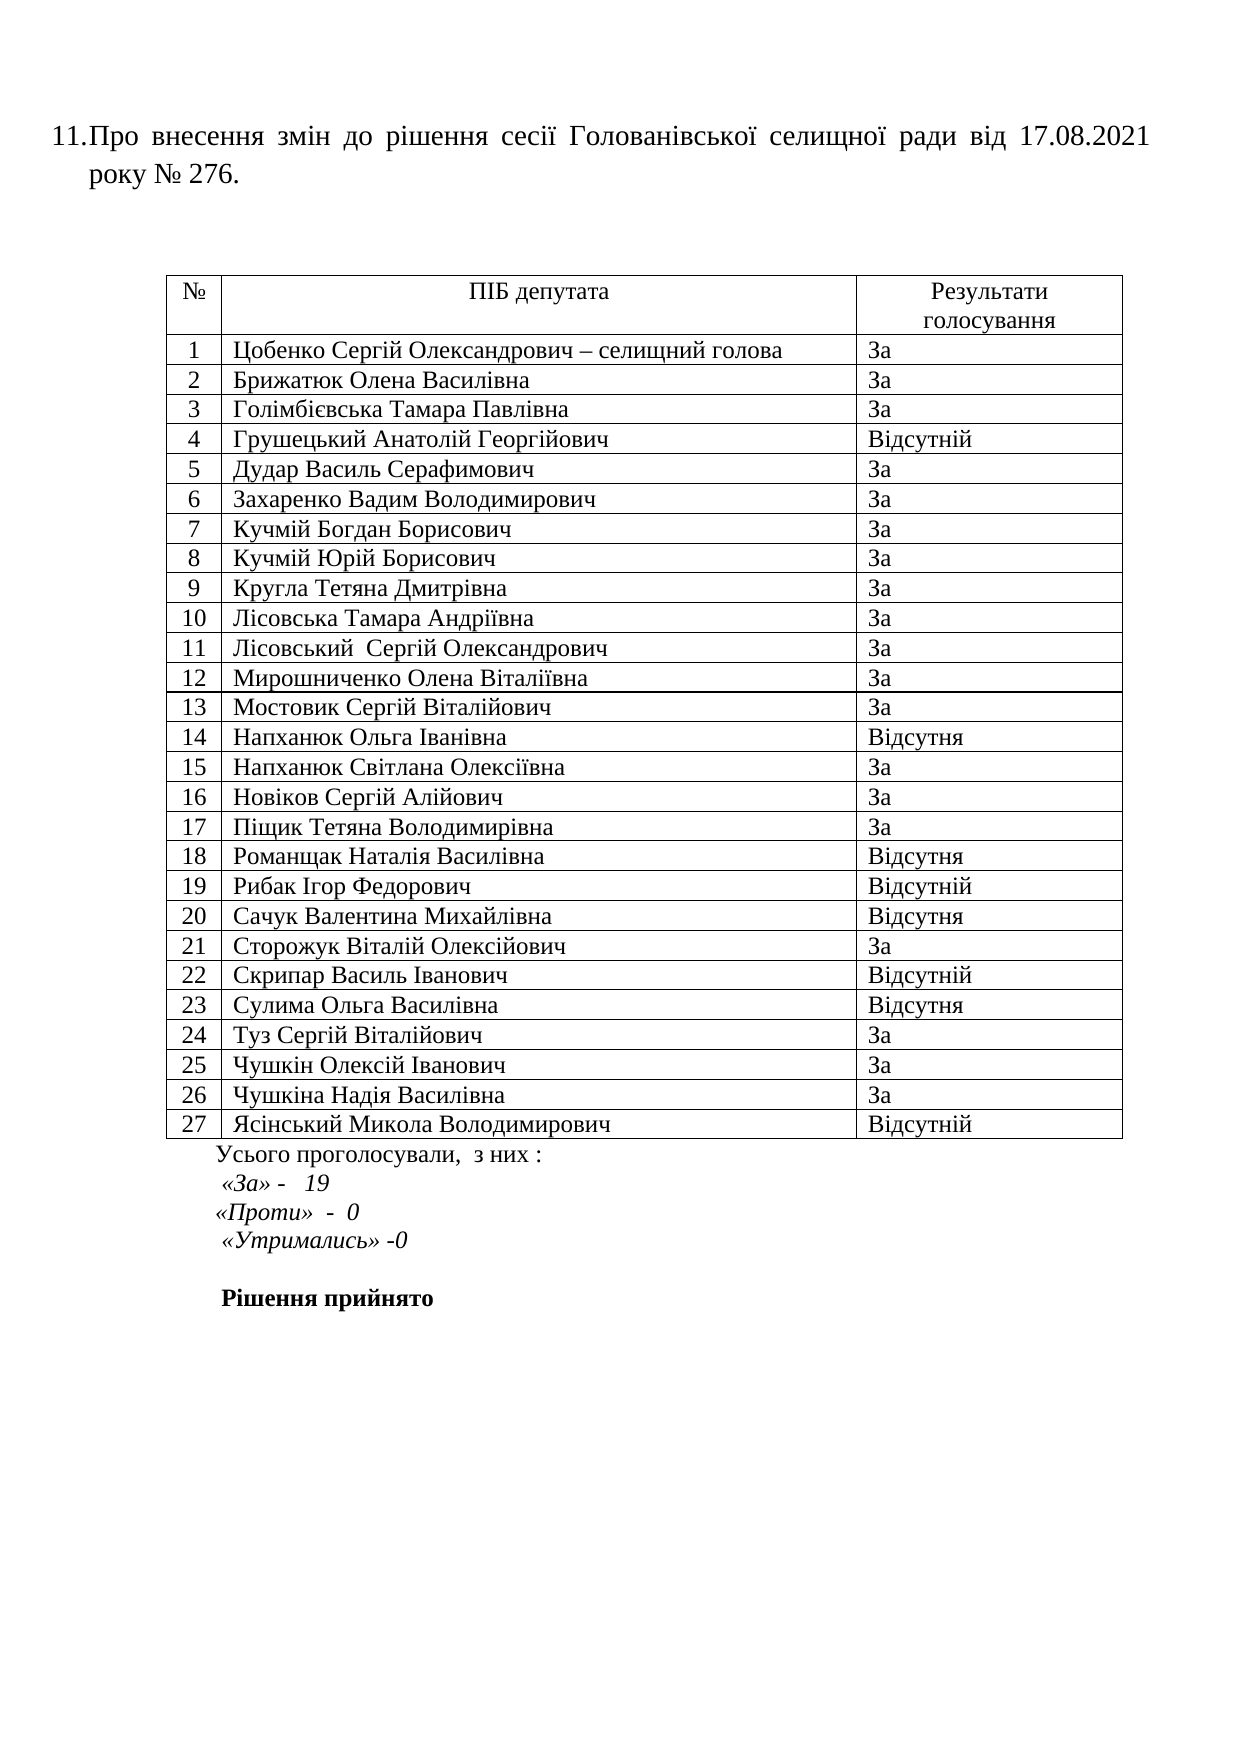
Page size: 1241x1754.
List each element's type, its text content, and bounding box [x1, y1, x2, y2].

table_cell 17 [167, 812, 221, 840]
table_cell Грушецький Анатолій Георгійович [222, 424, 856, 453]
table_cell За [857, 693, 1122, 721]
table_cell За [857, 395, 1122, 423]
table_cell Мостовик Сергій Віталійович [222, 693, 856, 721]
table_cell 26 [167, 1080, 221, 1108]
table_cell Лісовська Тамара Андріївна [222, 603, 856, 632]
table_cell Туз Сергій Віталійович [222, 1020, 856, 1049]
table_cell Відсутня [857, 990, 1122, 1019]
table_cell За [857, 365, 1122, 393]
table_cell Відсутня [857, 722, 1122, 751]
table_cell Піщик Тетяна Володимирівна [222, 812, 856, 840]
table_cell Лісовський Сергій Олександрович [222, 633, 856, 662]
list «Утримались» -0 [215, 1226, 1152, 1254]
table_cell За [857, 454, 1122, 483]
table_cell 5 [167, 454, 221, 483]
table_cell За [857, 544, 1122, 572]
table_cell За [857, 573, 1122, 602]
table_cell За [857, 931, 1122, 959]
table_cell Сачук Валентина Михайлівна [222, 901, 856, 930]
table_cell 27 [167, 1110, 221, 1138]
table_cell За [857, 782, 1122, 811]
table_cell 23 [167, 990, 221, 1019]
table_cell Відсутній [857, 961, 1122, 989]
table_cell За [857, 1020, 1122, 1049]
table_cell Мирошниченко Олена Віталіївна [222, 663, 856, 691]
list «За» - 19 [215, 1168, 1152, 1197]
table_cell Відсутній [857, 1110, 1122, 1138]
table_cell 10 [167, 603, 221, 632]
table_cell 7 [167, 514, 221, 542]
table_cell Новіков Сергій Алійович [222, 782, 856, 811]
table_cell 2 [167, 365, 221, 393]
list Усього проголосували, з них : [215, 1139, 1152, 1168]
table_cell 8 [167, 544, 221, 572]
table_cell Сторожук Віталій Олексійович [222, 931, 856, 959]
table_cell 20 [167, 901, 221, 930]
table_cell 14 [167, 722, 221, 751]
table_cell За [857, 484, 1122, 513]
table_cell 24 [167, 1020, 221, 1049]
table_cell 18 [167, 841, 221, 870]
table_cell Рибак Ігор Федорович [222, 871, 856, 900]
table_cell 21 [167, 931, 221, 959]
table_cell Чушкін Олексій Іванович [222, 1050, 856, 1079]
list «Проти» - 0 [215, 1197, 1152, 1226]
table_cell Кучмій Богдан Борисович [222, 514, 856, 542]
table_cell 11 [167, 633, 221, 662]
table_cell Кругла Тетяна Дмитрівна [222, 573, 856, 602]
table_cell 1 [167, 335, 221, 364]
table_cell 6 [167, 484, 221, 513]
table_cell За [857, 335, 1122, 364]
list Про внесення змін до рішення сесії Голованівської селищної ради від 17.08.2021 року № 276. [51, 118, 1152, 190]
table_cell За [857, 633, 1122, 662]
table_cell За [857, 752, 1122, 781]
table_header Результати голосування [857, 276, 1122, 334]
table_cell Захаренко Вадим Володимирович [222, 484, 856, 513]
table_cell 9 [167, 573, 221, 602]
table_cell 3 [167, 395, 221, 423]
table_header № [167, 276, 221, 334]
table_cell Скрипар Василь Іванович [222, 961, 856, 989]
table_cell Сулима Ольга Василівна [222, 990, 856, 1019]
table_cell 16 [167, 782, 221, 811]
table_cell За [857, 1050, 1122, 1079]
table_cell Відсутня [857, 901, 1122, 930]
table_cell Дудар Василь Серафимович [222, 454, 856, 483]
table_cell 12 [167, 663, 221, 691]
table_cell Чушкіна Надія Василівна [222, 1080, 856, 1108]
table_cell 22 [167, 961, 221, 989]
table_cell 19 [167, 871, 221, 900]
table_cell 4 [167, 424, 221, 453]
table_cell За [857, 603, 1122, 632]
table_cell Брижатюк Олена Василівна [222, 365, 856, 393]
table_cell За [857, 812, 1122, 840]
table_cell Відсутній [857, 871, 1122, 900]
table_cell За [857, 1080, 1122, 1108]
table_header ПІБ депутата [222, 276, 856, 334]
table_cell 15 [167, 752, 221, 781]
table_cell Відсутня [857, 841, 1122, 870]
list Рішення прийнято [215, 1283, 1152, 1312]
table_cell Напханюк Ольга Іванівна [222, 722, 856, 751]
table_cell Кучмій Юрій Борисович [222, 544, 856, 572]
table_cell Напханюк Світлана Олексіївна [222, 752, 856, 781]
table_cell За [857, 663, 1122, 691]
table_cell За [857, 514, 1122, 542]
table_cell Відсутній [857, 424, 1122, 453]
table_cell Ясінський Микола Володимирович [222, 1110, 856, 1138]
table_cell 25 [167, 1050, 221, 1079]
table_cell Цобенко Сергій Олександрович – селищний голова [222, 335, 856, 364]
table_cell Романщак Наталія Василівна [222, 841, 856, 870]
table_cell 13 [167, 693, 221, 721]
table_cell Голімбієвська Тамара Павлівна [222, 395, 856, 423]
